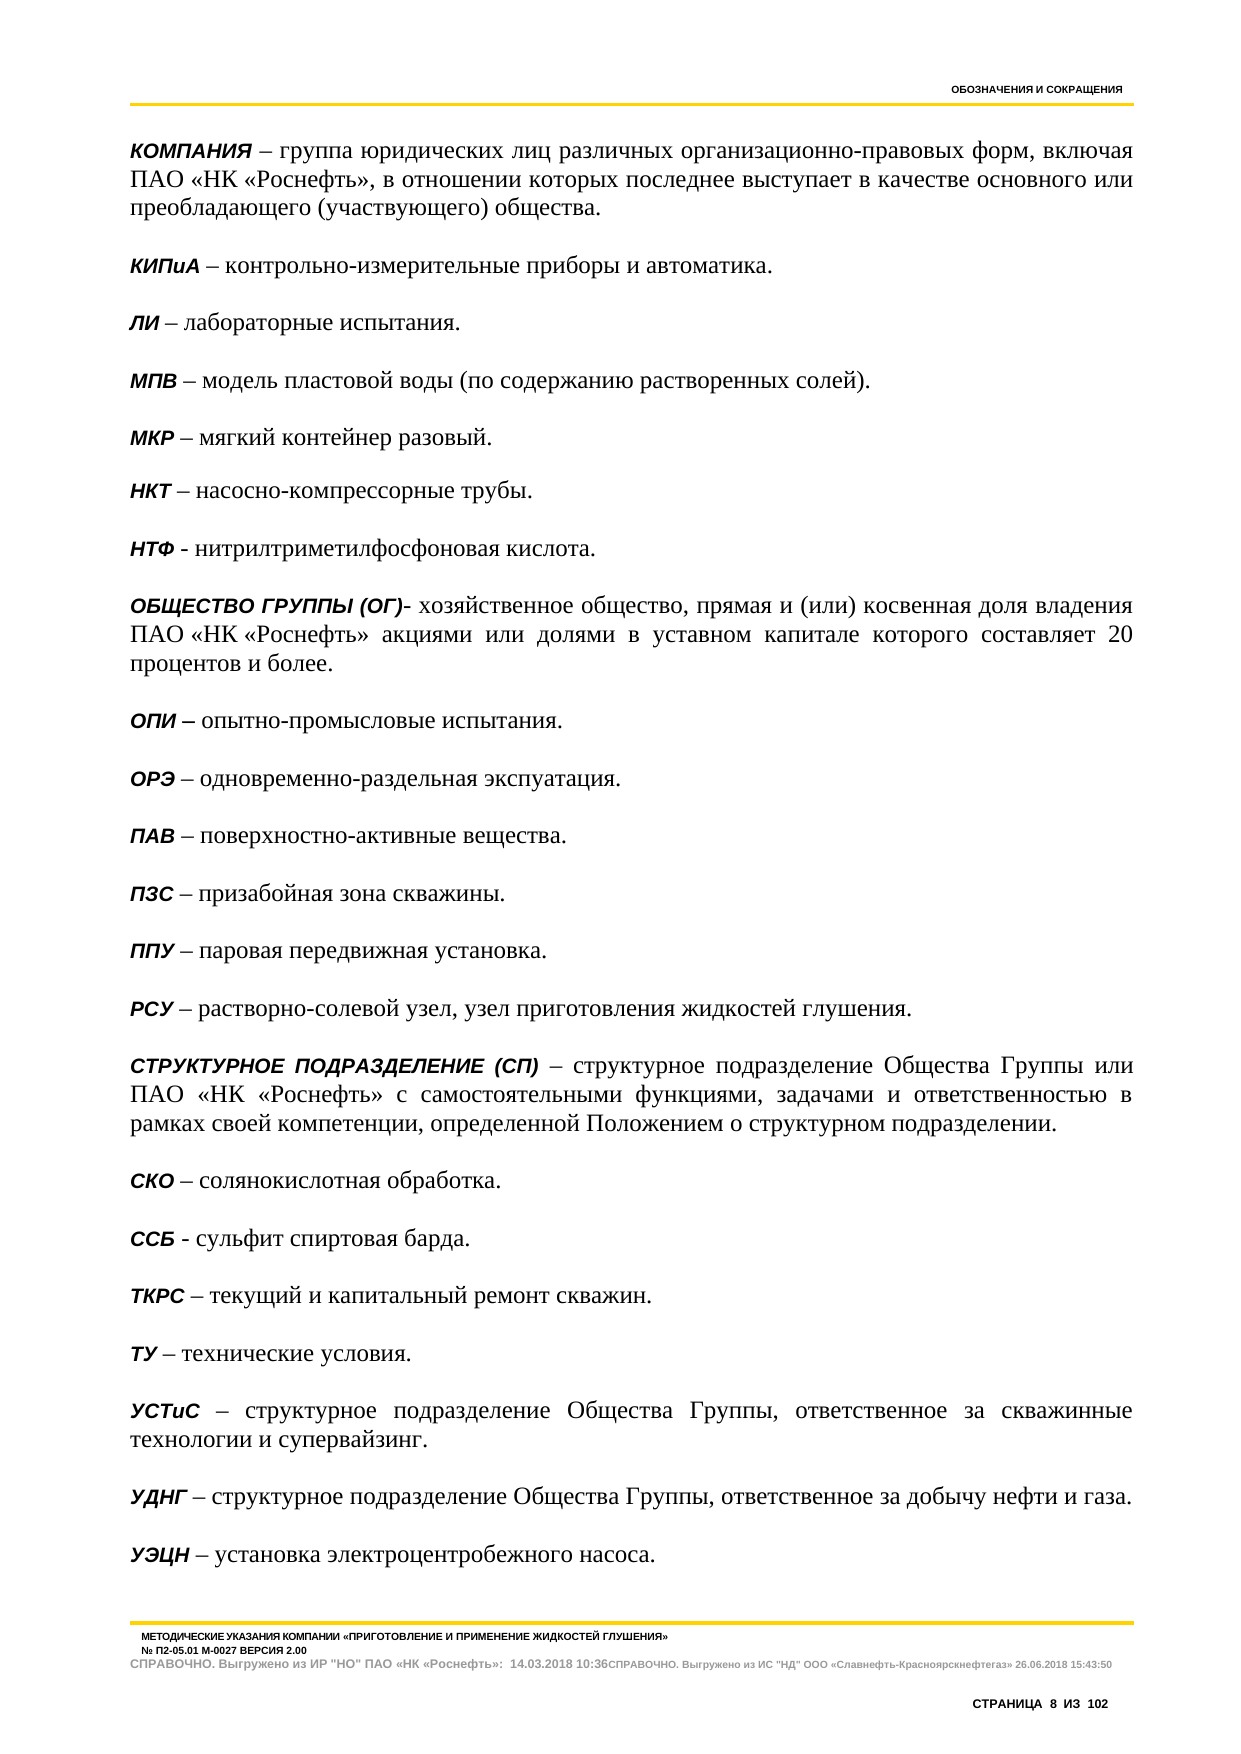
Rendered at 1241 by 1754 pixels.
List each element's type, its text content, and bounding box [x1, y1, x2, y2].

text ППУ – паровая передвижная установка. [130, 935, 1134, 964]
text ТУ – технические условия. [130, 1338, 1134, 1366]
text ПАВ – поверхностно-активные вещества. [130, 820, 1134, 849]
text ОБЩЕСТВО ГРУППЫ (ОГ)- хозяйственное общество, прямая и (или) косвенная доля владения ПАО «НК «Роснефть» акциями или долями в уставном капитале которого составляет 20 процентов и более. [130, 590, 1134, 676]
text РСУ – растворно-солевой узел, узел приготовления жидкостей глушения. [130, 993, 1134, 1021]
text СТРУКТУРНОЕ ПОДРАЗДЕЛЕНИЕ (СП) – структурное подразделение Общества Группы или ПАО «НК «Роснефть» с самостоятельными функциями, задачами и ответственностью в рамках своей компетенции, определенной Положением о структурном подразделении. [130, 1050, 1134, 1136]
text КИПиА – контрольно-измерительные приборы и автоматика. [130, 250, 1134, 279]
text УСТиС – структурное подразделение Общества Группы, ответственное за скважинные технологии и супервайзинг. [130, 1395, 1134, 1453]
text ОПИ – опытно-промысловые испытания. [130, 705, 1134, 734]
text МПВ – модель пластовой воды (по содержанию растворенных солей). [130, 365, 1134, 394]
text ССБ - сульфит спиртовая барда. [130, 1223, 1134, 1251]
text НКТ – насосно-компрессорные трубы. [130, 475, 1134, 504]
text УДНГ – структурное подразделение Общества Группы, ответственное за добычу нефти и газа. [130, 1481, 1134, 1510]
text СКО – солянокислотная обработка. [130, 1165, 1134, 1194]
text МКР – мягкий контейнер разовый. [130, 422, 1134, 451]
text ОРЭ – одновременно-раздельная экспуатация. [130, 763, 1134, 791]
text НТФ - нитрилтриметилфосфоновая кислота. [130, 533, 1134, 561]
text ТКРС – текущий и капитальный ремонт скважин. [130, 1280, 1134, 1309]
text ПЗС – призабойная зона скважины. [130, 878, 1134, 906]
text УЭЦН – установка электроцентробежного насоса. [130, 1539, 1134, 1568]
text ЛИ – лабораторные испытания. [130, 307, 1134, 336]
text КОМПАНИЯ – группа юридических лиц различных организационно-правовых форм, включая ПАО «НК «Роснефть», в отношении которых последнее выступает в качестве основного или преобладающего (участвующего) общества. [130, 135, 1134, 221]
